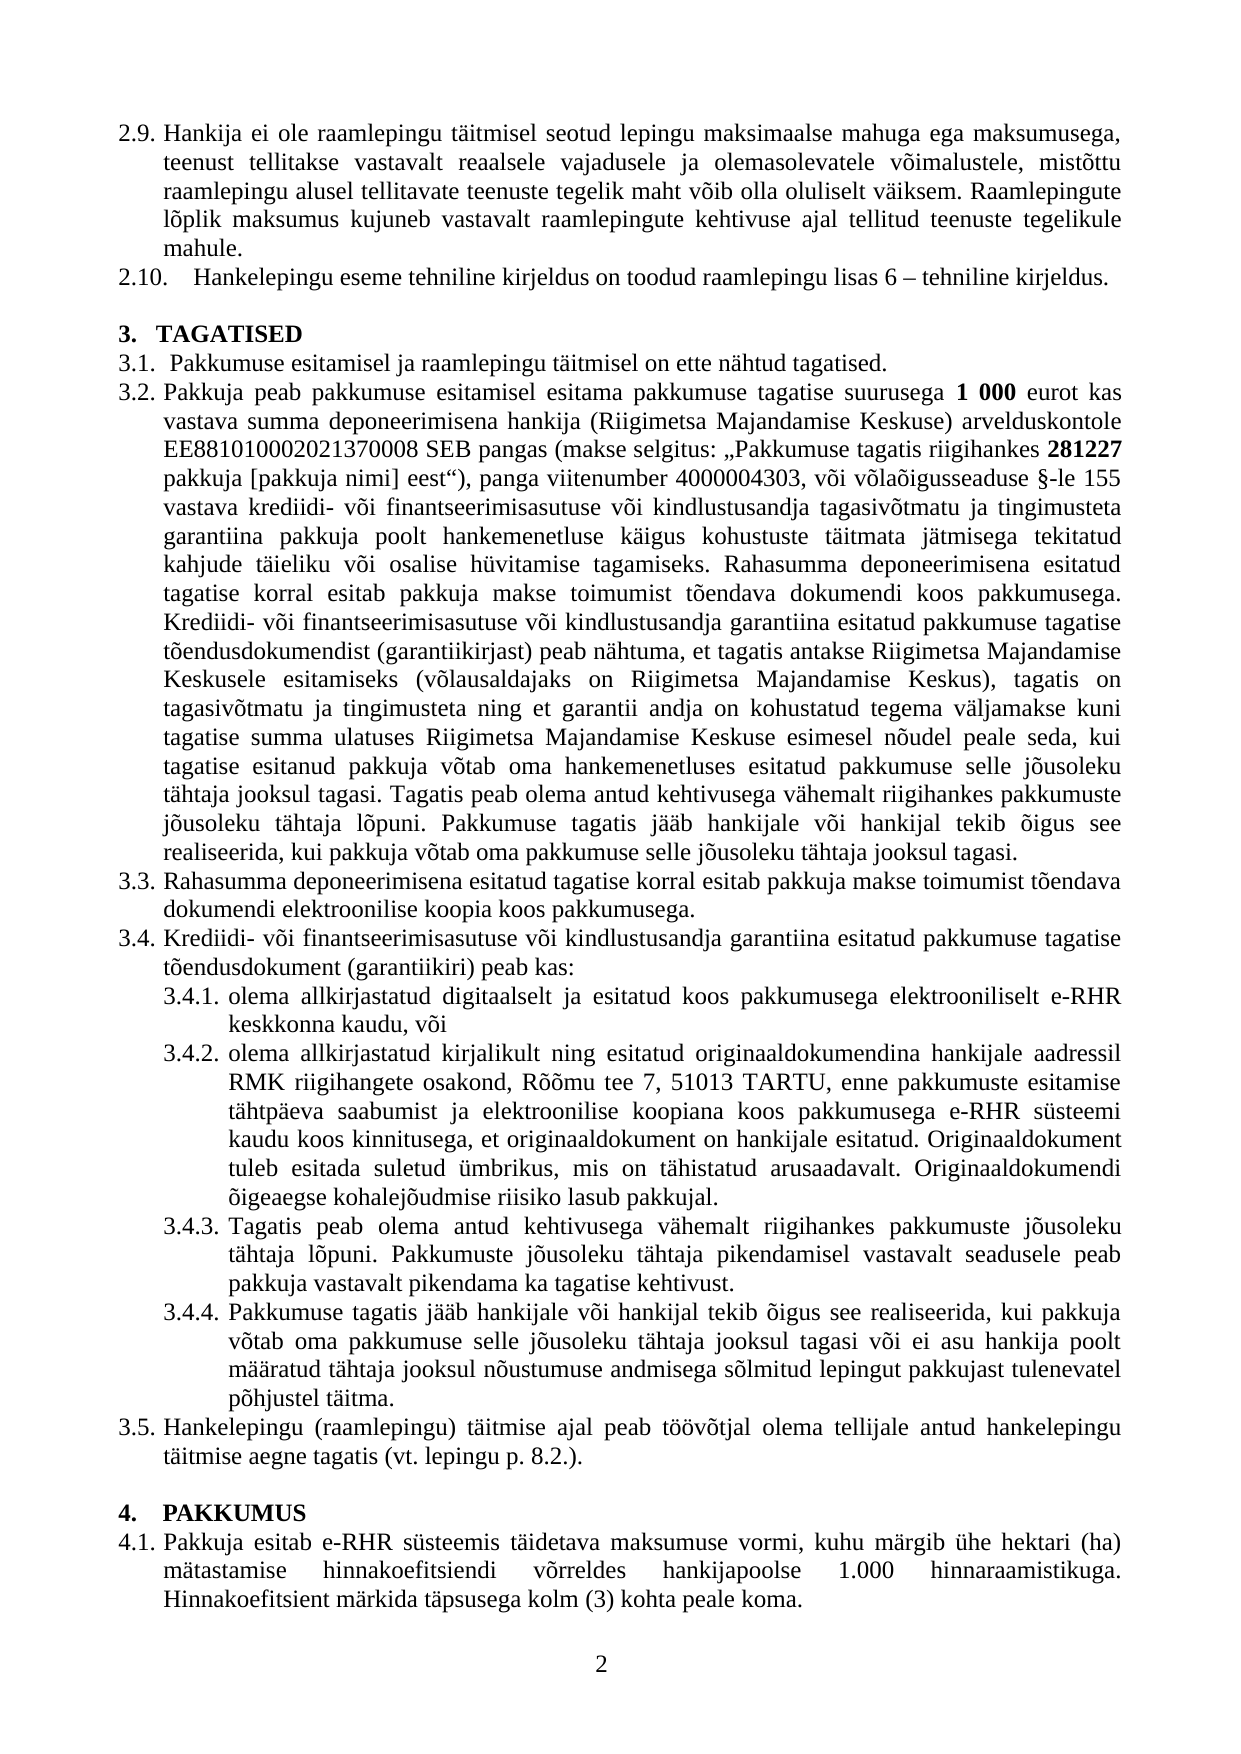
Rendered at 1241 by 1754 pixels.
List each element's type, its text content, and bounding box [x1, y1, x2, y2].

text olema allkirjastatud kirjalikult ning esitatud originaaldokumendina hankijale aadressil RMK riigihangete osakond, Rõõmu tee 7, 51013 TARTU, enne pakkumuste esitamise tähtpäeva saabumist ja elektroonilise koopiana koos pakkumusega e-RHR süsteemi kaudu koos kinnitusega, et originaaldokument on hankijale esitatud. Originaaldokument tuleb esitada suletud ümbrikus, mis on tähistatud arusaadavalt. Originaaldokumendi õigeaegse kohalejõudmise riisiko lasub pakkujal. [163, 1038, 1122, 1211]
text Pakkuja peab pakkumuse esitamisel esitama pakkumuse tagatise suurusega 1 000 eurot kas vastava summa deponeerimisena hankija (Riigimetsa Majandamise Keskuse) arvelduskontole EE881010002021370008 SEB pangas (makse selgitus: „Pakkumuse tagatis riigihankes 281227 pakkuja [pakkuja nimi] eest“), panga viitenumber 4000004303, või võlaõigusseaduse §-le 155 vastava krediidi- või finantseerimisasutuse või kindlustusandja tagasivõtmatu ja tingimusteta garantiina pakkuja poolt hankemenetluse käigus kohustuste täitmata jätmisega tekitatud kahjude täieliku või osalise hüvitamise tagamiseks. Rahasumma deponeerimisena esitatud tagatise korral esitab pakkuja makse toimumist tõendava dokumendi koos pakkumusega. Krediidi- või finantseerimisasutuse või kindlustusandja garantiina esitatud pakkumuse tagatise tõendusdokumendist (garantiikirjast) peab nähtuma, et tagatis antakse Riigimetsa Majandamise Keskusele esitamiseks (võlausaldajaks on Riigimetsa Majandamise Keskus), tagatis on tagasivõtmatu ja tingimusteta ning et garantii andja on kohustatud tegema väljamakse kuni tagatise summa ulatuses Riigimetsa Majandamise Keskuse esimesel nõudel peale seda, kui tagatise esitanud pakkuja võtab oma hankemenetluses esitatud pakkumuse selle jõusoleku tähtaja jooksul tagasi. Tagatis peab olema antud kehtivusega vähemalt riigihankes pakkumuste jõusoleku tähtaja lõpuni. Pakkumuse tagatis jääb hankijale või hankijal tekib õigus see realiseerida, kui pakkuja võtab oma pakkumuse selle jõusoleku tähtaja jooksul tagasi. [118, 377, 1122, 866]
text Rahasumma deponeerimisena esitatud tagatise korral esitab pakkuja makse toimumist tõendava dokumendi elektroonilise koopia koos pakkumusega. [118, 866, 1122, 923]
text Pakkuja esitab e-RHR süsteemis täidetava maksumuse vormi, kuhu märgib ühe hektari (ha) mätastamise hinnakoefitsiendi võrreldes hankijapoolse 1.000 hinnaraamistikuga. Hinnakoefitsient märkida täpsusega kolm (3) kohta peale koma. [118, 1527, 1122, 1613]
text Tagatis peab olema antud kehtivusega vähemalt riigihankes pakkumuste jõusoleku tähtaja lõpuni. Pakkumuste jõusoleku tähtaja pikendamisel vastavalt seadusele peab pakkuja vastavalt pikendama ka tagatise kehtivust. [163, 1211, 1122, 1297]
text Hankelepingu (raamlepingu) täitmise ajal peab töövõtjal olema tellijale antud hankelepingu täitmise aegne tagatis (vt. lepingu p. 8.2.). [118, 1412, 1122, 1469]
text olema allkirjastatud digitaalselt ja esitatud koos pakkumusega elektrooniliselt e-RHR keskkonna kaudu, või [163, 981, 1122, 1038]
text Pakkumuse tagatis jääb hankijale või hankijal tekib õigus see realiseerida, kui pakkuja võtab oma pakkumuse selle jõusoleku tähtaja jooksul tagasi või ei asu hankija poolt määratud tähtaja jooksul nõustumuse andmisega sõlmitud lepingut pakkujast tulenevatel põhjustel täitma. [163, 1297, 1122, 1412]
subtitle TAGATISED [118, 319, 1122, 348]
text Pakkumuse esitamisel ja raamlepingu täitmisel on ette nähtud tagatised. [118, 348, 1122, 377]
list PAKKUMUS [118, 1498, 1122, 1527]
text Hankelepingu eseme tehniline kirjeldus on toodud raamlepingu lisas 6 – tehniline kirjeldus. [118, 262, 1122, 291]
text Hankija ei ole raamlepingu täitmisel seotud lepingu maksimaalse mahuga ega maksumusega, teenust tellitakse vastavalt reaalsele vajadusele ja olemasolevatele võimalustele, mistõttu raamlepingu alusel tellitavate teenuste tegelik maht võib olla oluliselt väiksem. Raamlepingute lõplik maksumus kujuneb vastavalt raamlepingute kehtivuse ajal tellitud teenuste tegelikule mahule. [118, 118, 1122, 262]
text Krediidi- või finantseerimisasutuse või kindlustusandja garantiina esitatud pakkumuse tagatise tõendusdokument (garantiikiri) peab kas: [118, 923, 1122, 981]
